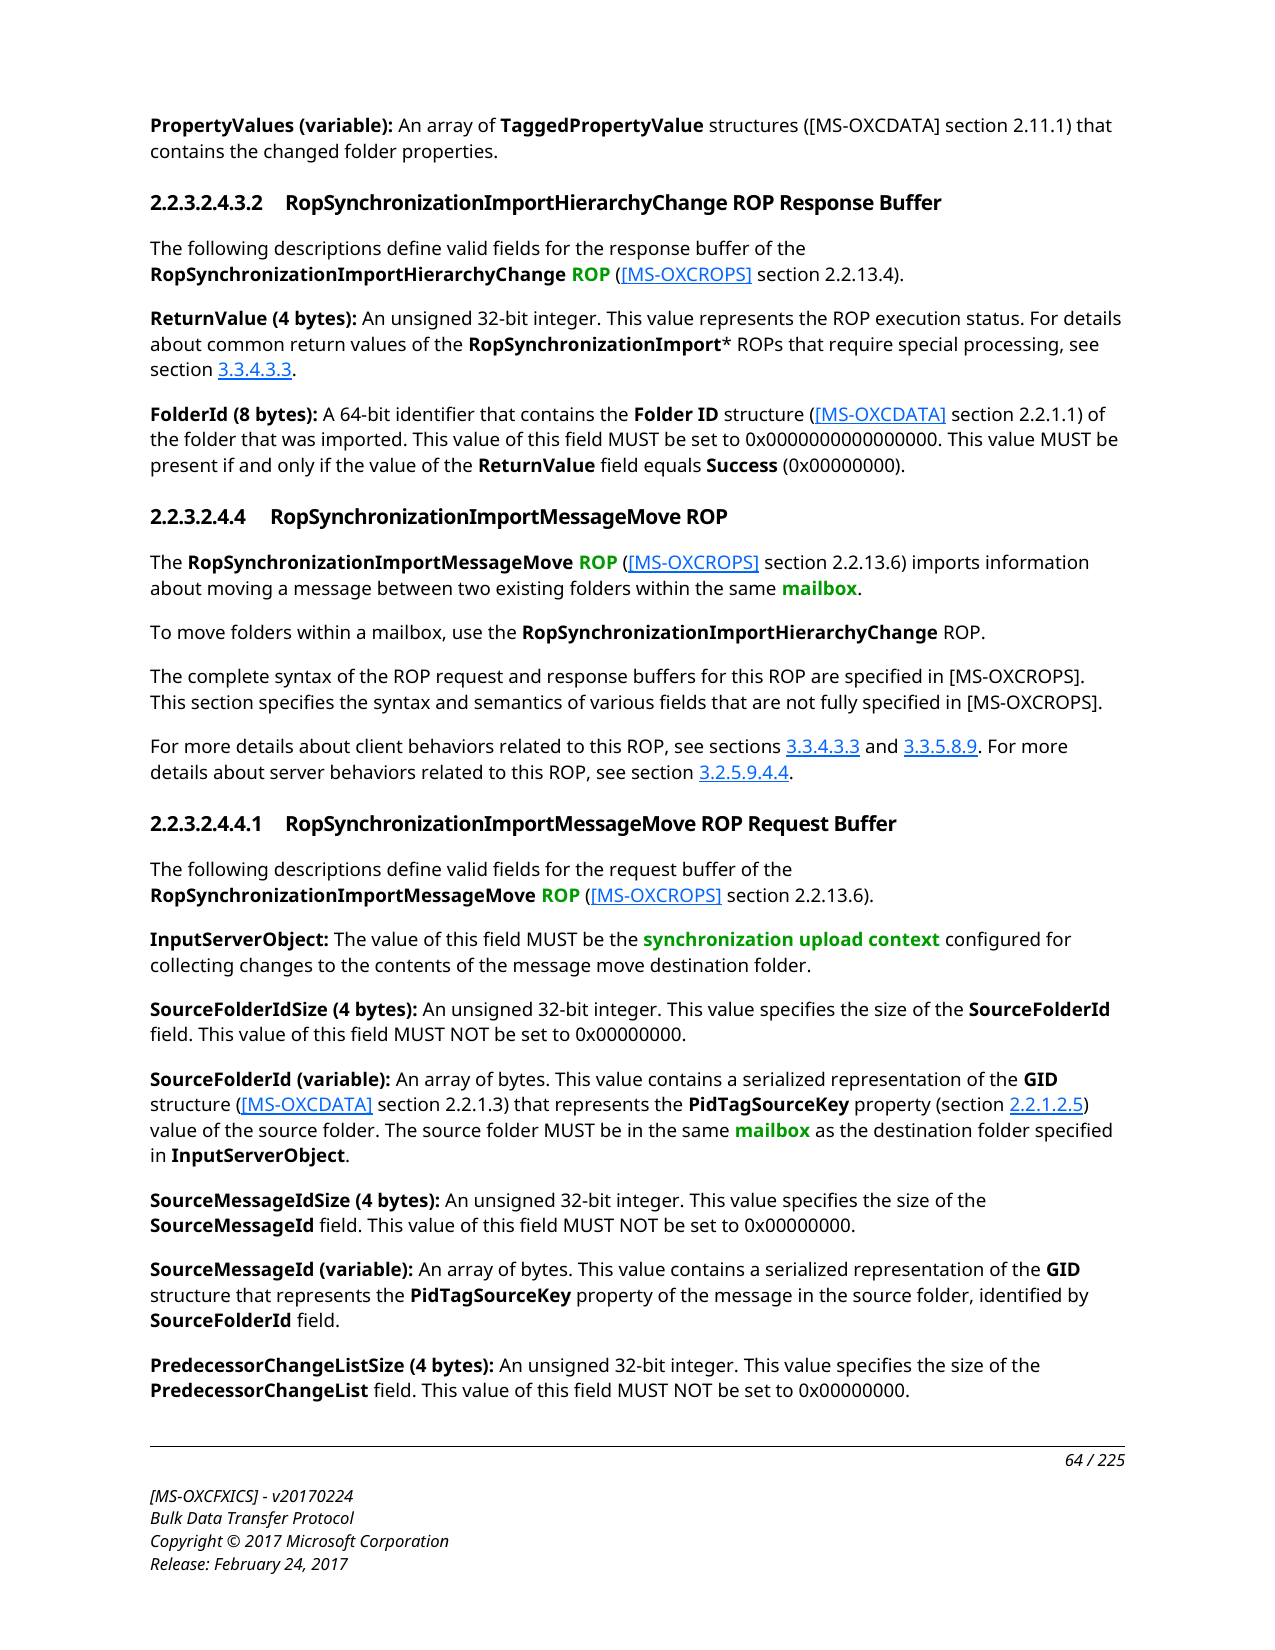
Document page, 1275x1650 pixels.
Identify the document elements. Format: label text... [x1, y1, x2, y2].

text The following descriptions define valid fields for the request buffer of the RopSynchronizationImportMessageMove ROP ([MS-OXCROPS] section 2.2.13.6). [150, 857, 1125, 908]
text PropertyValues (variable): An array of TaggedPropertyValue structures ([MS-OXCDATA] section 2.11.1) that contains the changed folder properties. [150, 112, 1125, 163]
text InputServerObject: The value of this field MUST be the synchronization upload context configured for collecting changes to the contents of the message move destination folder. [150, 926, 1125, 977]
subtitle RopSynchronizationImportMessageMove ROP [150, 502, 1125, 531]
text ReturnValue (4 bytes): An unsigned 32-bit integer. This value represents the ROP execution status. For details about common return values of the RopSynchronizationImport* ROPs that require special processing, see section 3.3.4.3.3. [150, 306, 1125, 382]
text SourceFolderIdSize (4 bytes): An unsigned 32-bit integer. This value specifies the size of the SourceFolderId field. This value of this field MUST NOT be set to 0x00000000. [150, 996, 1125, 1047]
text SourceMessageIdSize (4 bytes): An unsigned 32-bit integer. This value specifies the size of the SourceMessageId field. This value of this field MUST NOT be set to 0x00000000. [150, 1187, 1125, 1238]
text FolderId (8 bytes): A 64-bit identifier that contains the Folder ID structure ([MS-OXCDATA] section 2.2.1.1) of the folder that was imported. This value of this field MUST be set to 0x0000000000000000. This value MUST be present if and only if the value of the ReturnValue field equals Success (0x00000000). [150, 401, 1125, 477]
text To move folders within a mailbox, use the RopSynchronizationImportHierarchyChange ROP. [150, 619, 1125, 645]
subtitle RopSynchronizationImportHierarchyChange ROP Response Buffer [150, 188, 1125, 217]
text The RopSynchronizationImportMessageMove ROP ([MS-OXCROPS] section 2.2.13.6) imports information about moving a message between two existing folders within the same mailbox. [150, 549, 1125, 601]
text For more details about client behaviors related to this ROP, see sections 3.3.4.3.3 and 3.3.5.8.9. For more details about server behaviors related to this ROP, see section 3.2.5.9.4.4. [150, 733, 1125, 784]
text SourceMessageId (variable): An array of bytes. This value contains a serialized representation of the GID structure that represents the PidTagSourceKey property of the message in the source folder, identified by SourceFolderId field. [150, 1257, 1125, 1333]
subtitle RopSynchronizationImportMessageMove ROP Request Buffer [150, 809, 1125, 838]
text The complete syntax of the ROP request and response buffers for this ROP are specified in [MS-OXCROPS]. This section specifies the syntax and semantics of various fields that are not fully specified in [MS-OXCROPS]. [150, 664, 1125, 715]
text SourceFolderId (variable): An array of bytes. This value contains a serialized representation of the GID structure ([MS-OXCDATA] section 2.2.1.3) that represents the PidTagSourceKey property (section 2.2.1.2.5) value of the source folder. The source folder MUST be in the same mailbox as the destination folder specified in InputServerObject. [150, 1066, 1125, 1168]
text The following descriptions define valid fields for the response buffer of the RopSynchronizationImportHierarchyChange ROP ([MS-OXCROPS] section 2.2.13.4). [150, 236, 1125, 287]
text PredecessorChangeListSize (4 bytes): An unsigned 32-bit integer. This value specifies the size of the PredecessorChangeList field. This value of this field MUST NOT be set to 0x00000000. [150, 1352, 1125, 1403]
